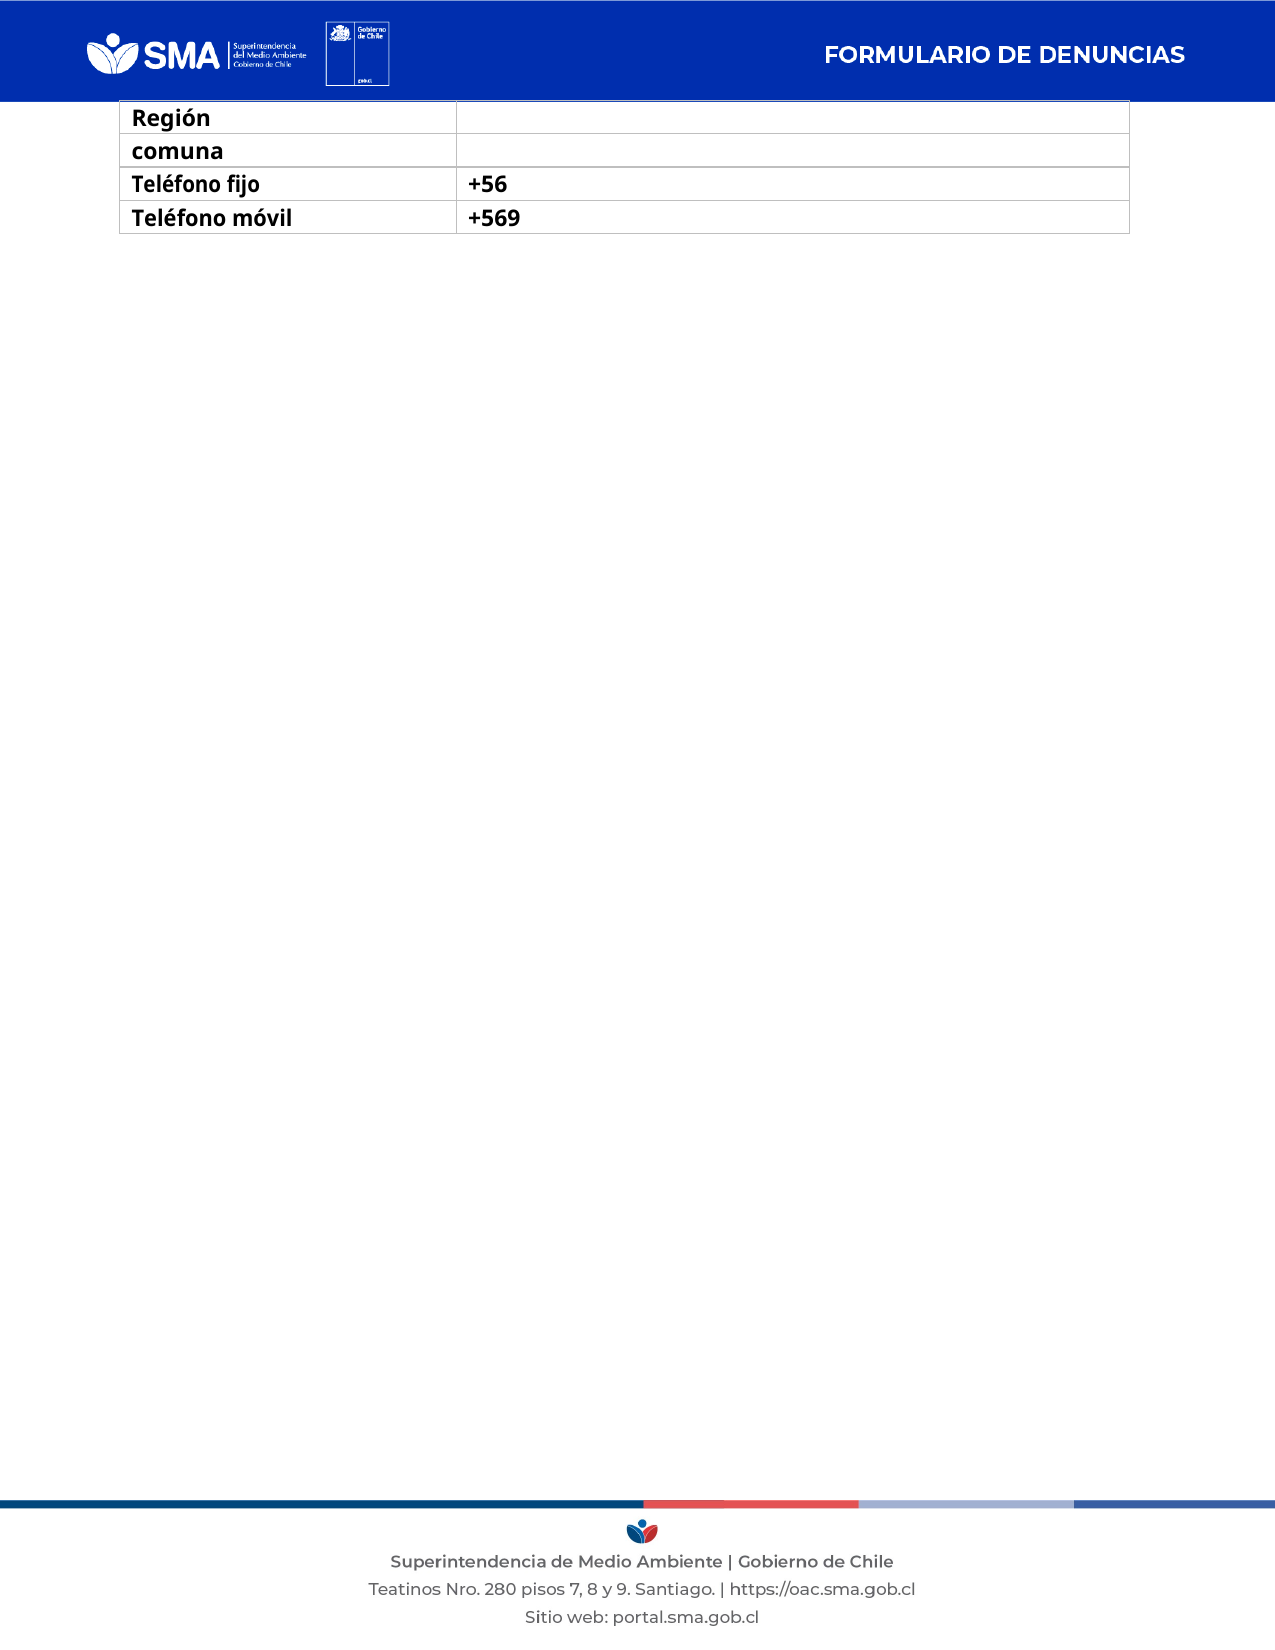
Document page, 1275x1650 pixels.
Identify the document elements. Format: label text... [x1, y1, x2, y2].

table_cell Teléfono móvil [120, 201, 456, 233]
table_cell [457, 101, 1129, 133]
table_cell +569 [457, 201, 1129, 233]
table_cell +56 [457, 168, 1129, 200]
picture [0, 1500, 1275, 1626]
picture [0, 0, 1275, 102]
table_cell Teléfono fijo [120, 168, 456, 200]
table_cell comuna [120, 134, 456, 166]
table_cell [457, 134, 1129, 166]
table_cell Región [120, 101, 456, 133]
